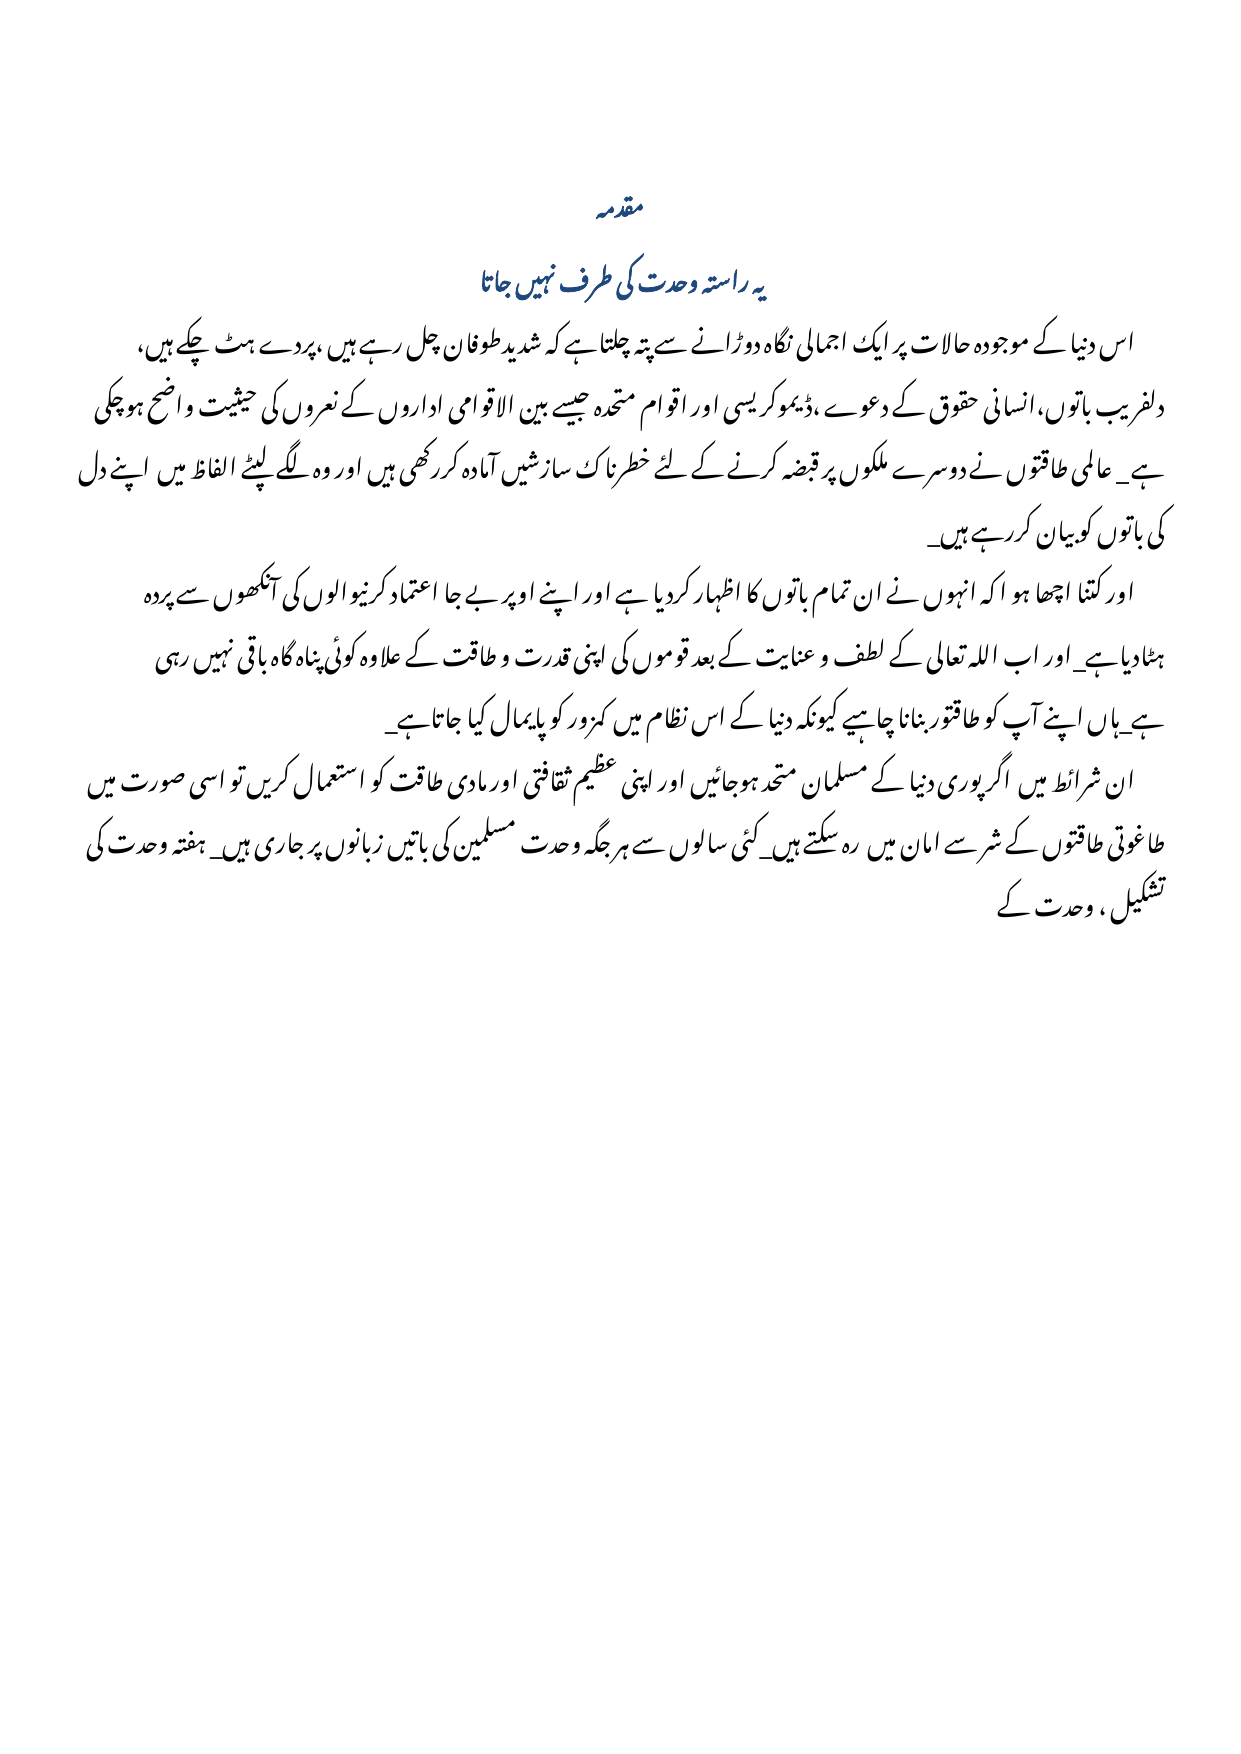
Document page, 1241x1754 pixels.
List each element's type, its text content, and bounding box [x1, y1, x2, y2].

text اس دنیا کے موجودہ حالات پر ایک اجمالی نگاہ دوڑانے سے پتہ چلتاہے کہ شدیدطوفان چل رہے ہیں ،پردے ہٹ چکے ہیں، دلفریب باتوں،انسانی حقوق کے دعوے ،ڈیموکریسی اور اقوام متحدہ جیسے بین الاقوامی اداروں کے نعروں کی حیثیت واضح ہوچکی ہے _ عالمی طاقتوں نے دوسرے ملکوں پر قبضہ کرنے کے لئے خطرناک سازشیں آمادہ کررکھی ہیں اور وہ لگے لپٹے الفاظ میں اپنے دل کی باتوں کو بیان کررہے ہیں_ [75, 306, 1165, 556]
subtitle یہ راستہ وحدت کی طرف نہیں جاتا [75, 244, 1165, 306]
text اور کتنا اچھا ہو ا کہ انہوں نے ان تمام باتوں کا اظہار کردیا ہے اور اپنے اوپر بے جا اعتماد کرنیوالوں کی آنکھوں سے پردہ ہٹادیاہے_اور اب اللہ تعالی کے لطف و عنایت کے بعد قوموں کی اپنی قدرت و طاقت کے علاوہ کوئی پناہ گاہ باقی نہیں رہی ہے_ہاں اپنے آپ کو طاقتور بنانا چاہیے کیونکہ دنیا کے اس نظام میں کمزور کو پایمال کیا جاتاہے_ [75, 556, 1165, 744]
subtitle مقدمہ [75, 169, 1165, 231]
text ان شرائط میں اگر پوری دنیا کے مسلمان متحد ہوجائیں اور اپنی عظیم ثقافتی اور مادی طاقت کو استعمال کریں تو اسی صورت میں طاغوتی طاقتوں کے شر سے امان میں رہ سکتے ہیں_کئی سالوں سے ہر جگہ وحدت مسلمین کی باتیں زبانوں پر جاری ہیں_ ہفتہ وحدت کی تشکیل ، وحدت کے [75, 744, 1165, 931]
